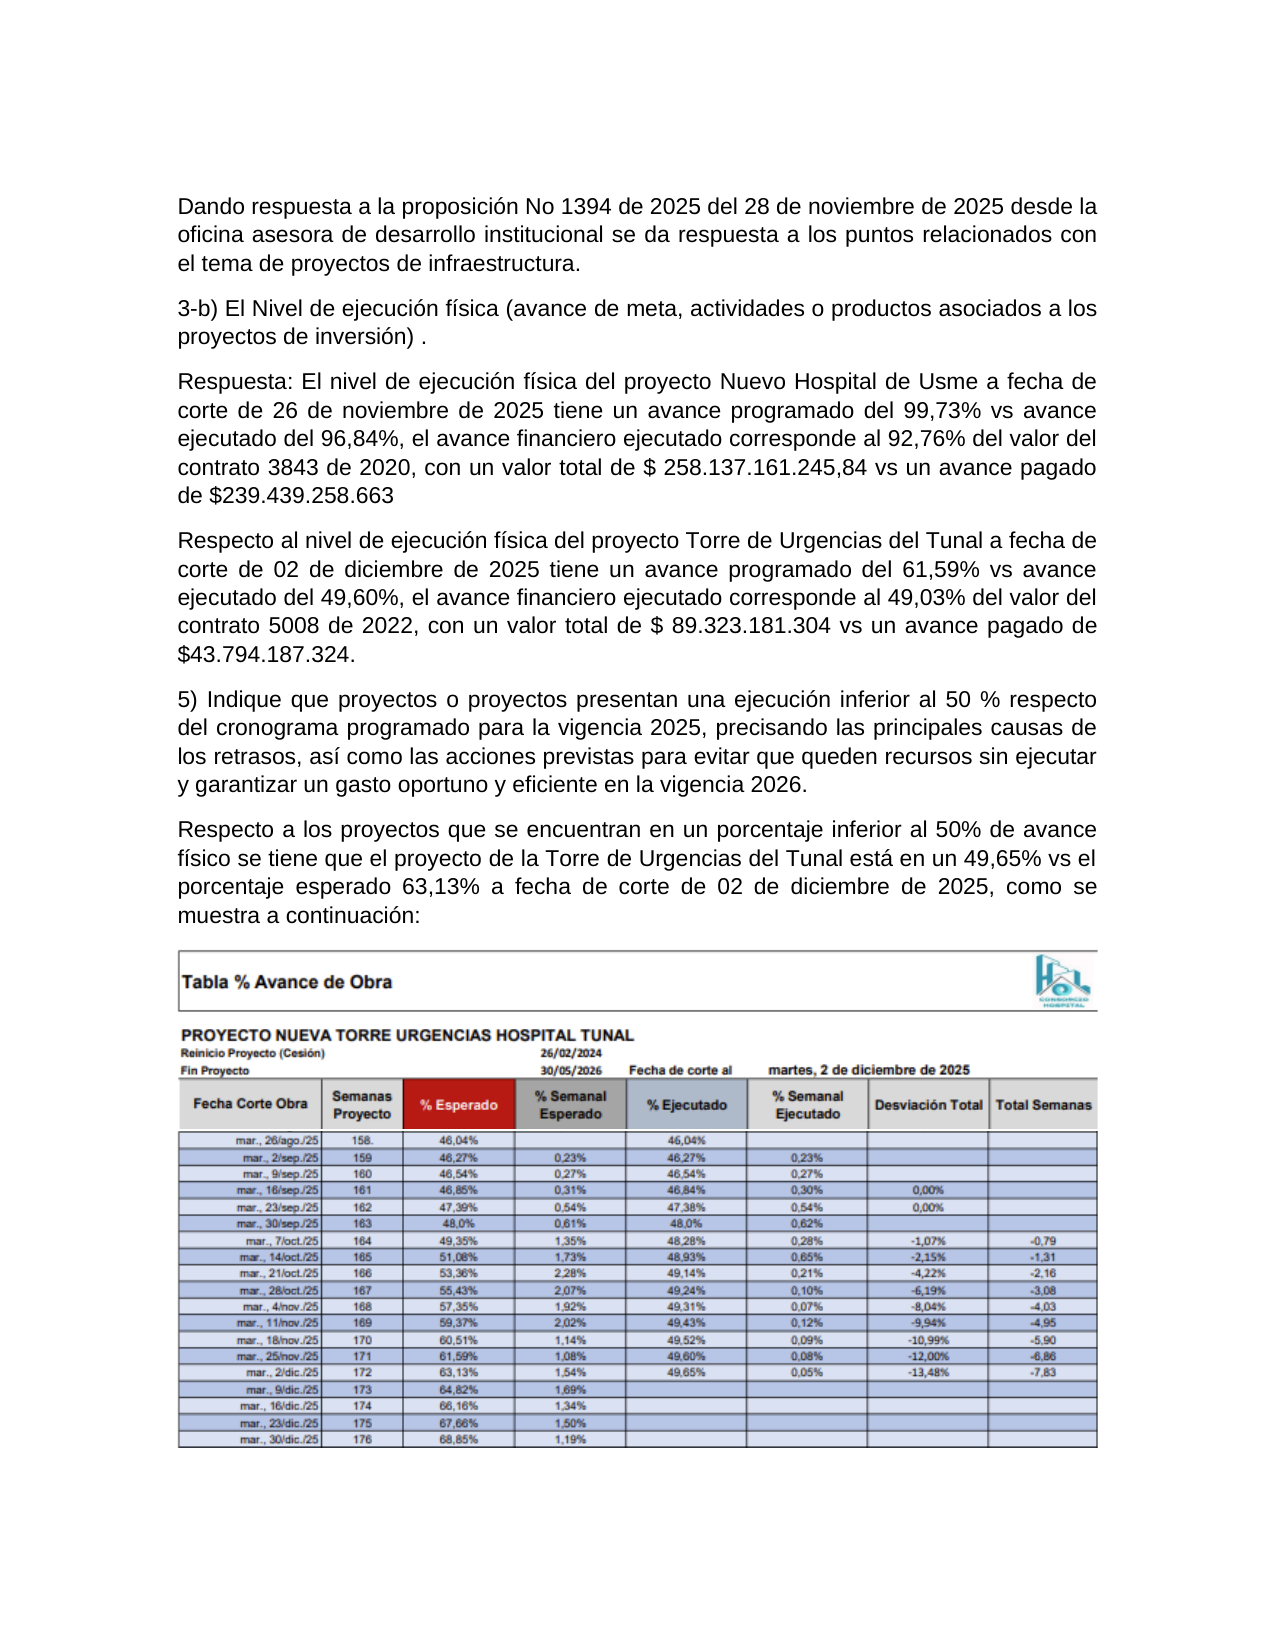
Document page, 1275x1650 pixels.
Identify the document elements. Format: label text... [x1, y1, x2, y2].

text Respecto a los proyectos que se encuentran en un porcentaje inferior al 50% de avance físico se tiene que el proyecto de la Torre de Urgencias del Tunal está en un 49,65% vs el porcentaje esperado 63,13% a fecha de corte de 02 de diciembre de 2025, como se muestra a continuación: [177, 816, 1098, 928]
text Dando respuesta a la proposición No 1394 de 2025 del 28 de noviembre de 2025 desde la oficina asesora de desarrollo institucional se da respuesta a los puntos relacionados con el tema de proyectos de infraestructura. [177, 193, 1098, 276]
text 5) Indique que proyectos o proyectos presentan una ejecución inferior al 50 % respecto del cronograma programado para la vigencia 2025, precisando las principales causas de los retrasos, así como las acciones previstas para evitar que queden recursos sin ejecutar y garantizar un gasto oportuno y eficiente en la vigencia 2026. [177, 686, 1098, 798]
text 3-b) El Nivel de ejecución física (avance de meta, actividades o productos asociados a los proyectos de inversión) . [177, 295, 1098, 349]
text Respecto al nivel de ejecución física del proyecto Torre de Urgencias del Tunal a fecha de corte de 02 de diciembre de 2025 tiene un avance programado del 61,59% vs avance ejecutado del 49,60%, el avance financiero ejecutado corresponde al 49,03% del valor del contrato 5008 de 2022, con un valor total de $ 89.323.181.304 vs un avance pagado de $43.794.187.324. [177, 527, 1098, 667]
picture [177, 1131, 1098, 1448]
text Respuesta: El nivel de ejecución física del proyecto Nuevo Hospital de Usme a fecha de corte de 26 de noviembre de 2025 tiene un avance programado del 99,73% vs avance ejecutado del 96,84%, el avance financiero ejecutado corresponde al 92,76% del valor del contrato 3843 de 2020, con un valor total de $ 258.137.161.245,84 vs un avance pagado de $239.439.258.663 [177, 368, 1098, 508]
picture [177, 946, 1098, 1129]
